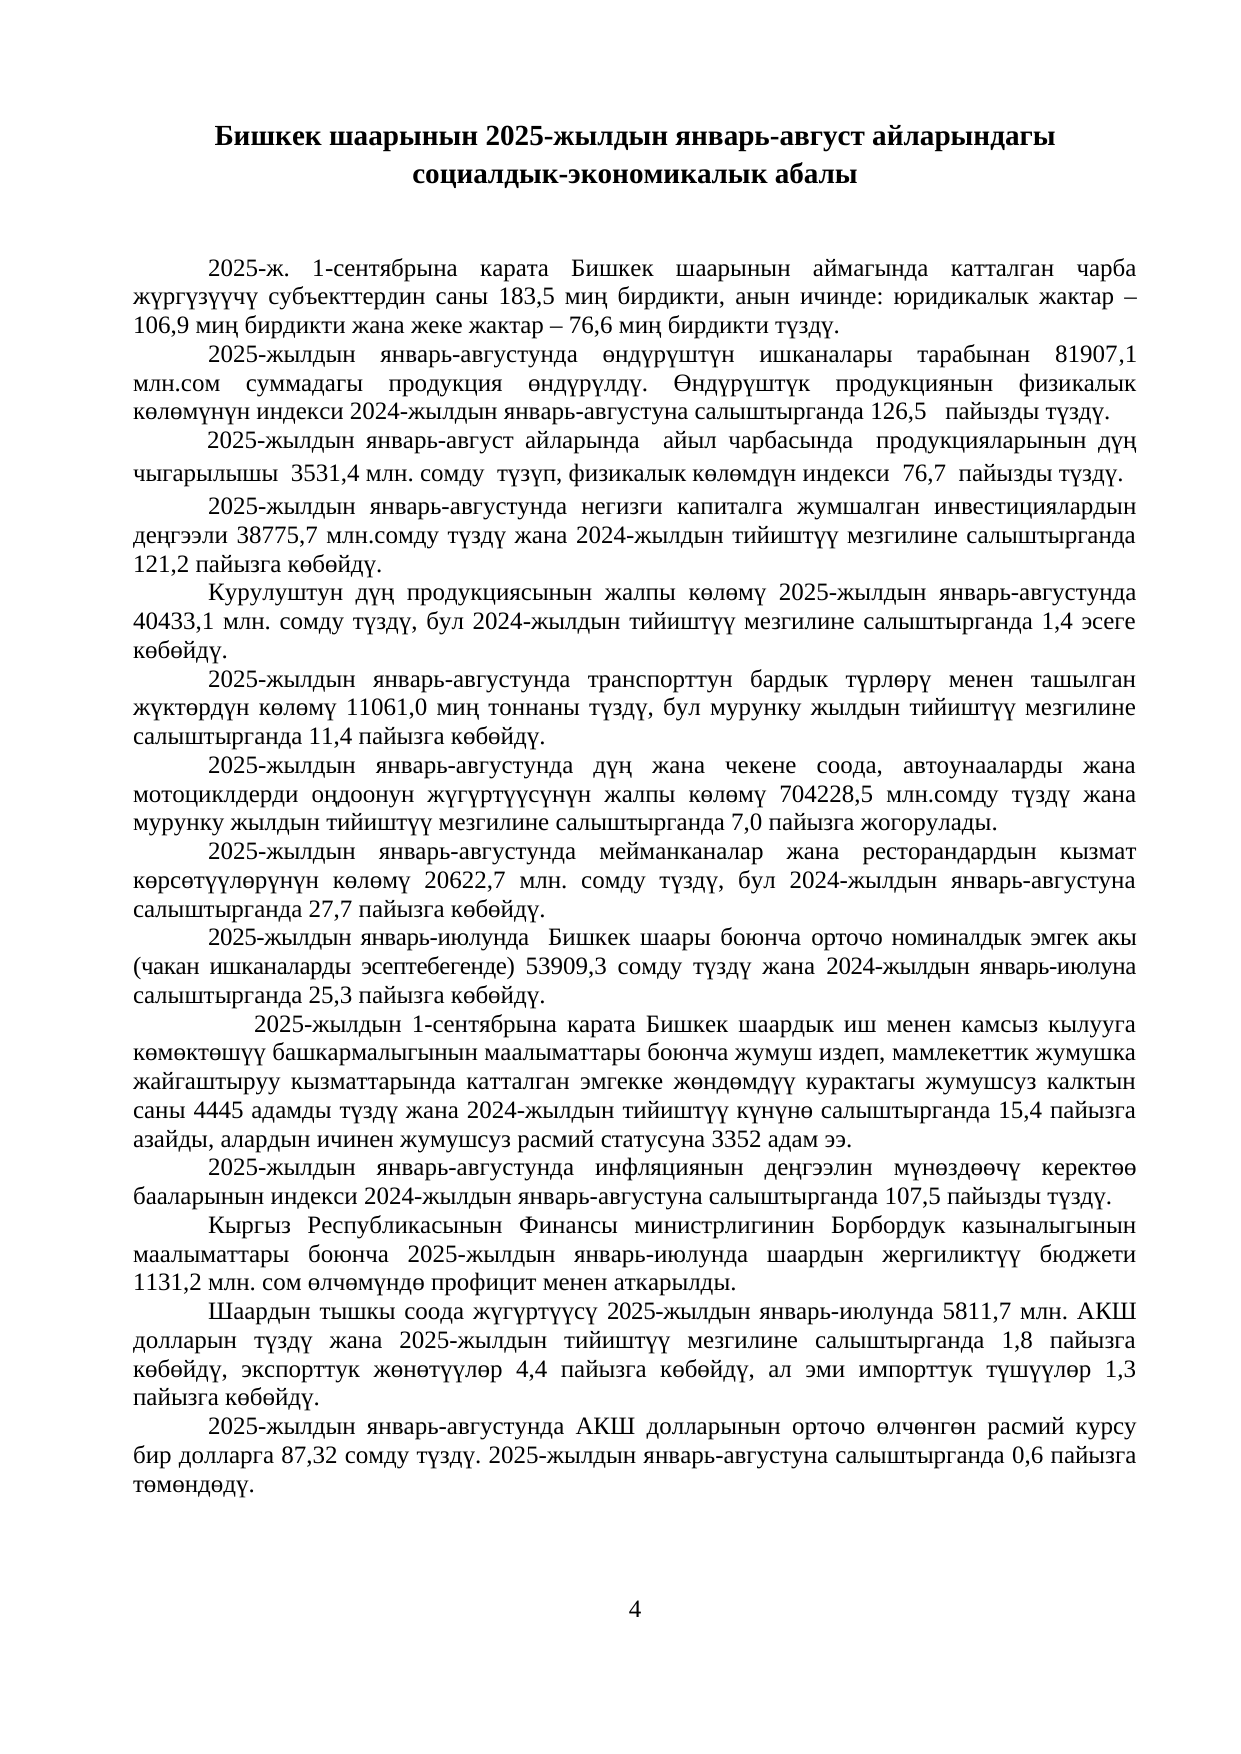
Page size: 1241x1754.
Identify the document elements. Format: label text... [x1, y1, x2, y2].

text Кыргыз Республикасынын Финансы министрлигинин Борбордук казыналыгынын маалыматтары боюнча 2025-жылдын январь-июлунда шаардын жергиликтүү бюджети 1131,2 млн. сом өлчөмүндө профицит менен аткарылды. [133, 1210, 1137, 1296]
text 2025-жылдын январь-августунда транспорттун бардык түрлөрү менен ташылган жүктөрдүн көлөмү 11061,0 миң тоннаны түздү, бул мурунку жылдын тийиштүү мезгилине салыштырганда 11,4 пайызга көбөйдү. [133, 664, 1137, 750]
text 2025-жылдын январь-августунда мейманканалар жана ресторандардын кызмат көрсөтүүлөрүнүн көлөмү 20622,7 млн. сомду түздү, бул 2024-жылдын январь-августуна салыштырганда 27,7 пайызга көбөйдү. [133, 836, 1137, 922]
text 2025-ж. 1-сентябрына карата Бишкек шаарынын аймагында катталган чарба жүргүзүүчү субъекттердин саны 183,5 миң бирдикти, анын ичинде: юридикалык жактар – 106,9 миң бирдикти жана жеке жактар – 76,6 миң бирдикти түздү. [133, 253, 1137, 339]
text 2025-жылдын январь-июлунда Бишкек шаары боюнча орточо номиналдык эмгек акы (чакан ишканаларды эсептебегенде) 53909,3 сомду түздү жана 2024-жылдын январь-июлуна салыштырганда 25,3 пайызга көбөйдү. [133, 922, 1137, 1009]
text Курулуштун дүң продукциясынын жалпы көлөмү 2025-жылдын январь-августунда 40433,1 млн. сомду түздү, бул 2024-жылдын тийиштүү мезгилине салыштырганда 1,4 эсеге көбөйдү. [133, 577, 1137, 664]
text 2025-жылдын январь-августунда дүң жана чекене соода, автоунааларды жана мотоциклдерди оңдоонун жүгүртүүсүнүн жалпы көлөмү 704228,5 млн.сомду түздү жана мурунку жылдын тийиштүү мезгилине салыштырганда 7,0 пайызга жогорулады. [133, 750, 1137, 836]
text Бишкек шаарынын 2025-жылдын январь-август айларындагы социалдык-экономикалык абалы [133, 118, 1137, 190]
text 2025-жылдын январь-августунда негизги капиталга жумшалган инвестициялардын деңгээли 38775,7 млн.сомду түздү жана 2024-жылдын тийиштүү мезгилине салыштырганда 121,2 пайызга көбөйдү. [133, 491, 1137, 577]
text Шаардын тышкы соода жүгүртүүсү 2025-жылдын январь-июлунда 5811,7 млн. АКШ долларын түздү жана 2025-жылдын тийиштүү мезгилине салыштырганда 1,8 пайызга көбөйдү, экспорттук жөнөтүүлөр 4,4 пайызга көбөйдү, ал эми импорттук түшүүлөр 1,3 пайызга көбөйдү. [133, 1296, 1137, 1411]
text 2025-жылдын январь-августунда инфляциянын деңгээлин мүнөздөөчү керектөө бааларынын индекси 2024-жылдын январь-августуна салыштырганда 107,5 пайызды түздү. [133, 1152, 1137, 1210]
text 2025-жылдын январь-августунда өндүрүштүн ишканалары тарабынан 81907,1 млн.сом суммадагы продукция өндүрүлдү. Өндүрүштүк продукциянын физикалык көлөмүнүн индекси 2024-жылдын январь-августуна салыштырганда 126,5 пайызды түздү. [133, 339, 1137, 425]
text 2025-жылдын январь-август айларында айыл чарбасында продукцияларынын дүң чыгарылышы 3531,4 млн. сомду түзүп, физикалык көлөмдүн индекси 76,7 пайызды түздү. [133, 425, 1137, 487]
text 2025-жылдын январь-августунда АКШ долларынын орточо өлчөнгөн расмий курсу бир долларга 87,32 сомду түздү. 2025-жылдын январь-августуна салыштырганда 0,6 пайызга төмөндөдү. [133, 1411, 1137, 1497]
text 2025-жылдын 1-сентябрына карата Бишкек шаардык иш менен камсыз кылууга көмөктөшүү башкармалыгынын маалыматтары боюнча жумуш издеп, мамлекеттик жумушка жайгаштыруу кызматтарында катталган эмгекке жөндөмдүү курактагы жумушсуз калктын саны 4445 адамды түздү жана 2024-жылдын тийиштүү күнүнө салыштырганда 15,4 пайызга азайды, алардын ичинен жумушсуз расмий статусуна 3352 адам ээ. [133, 1009, 1137, 1152]
